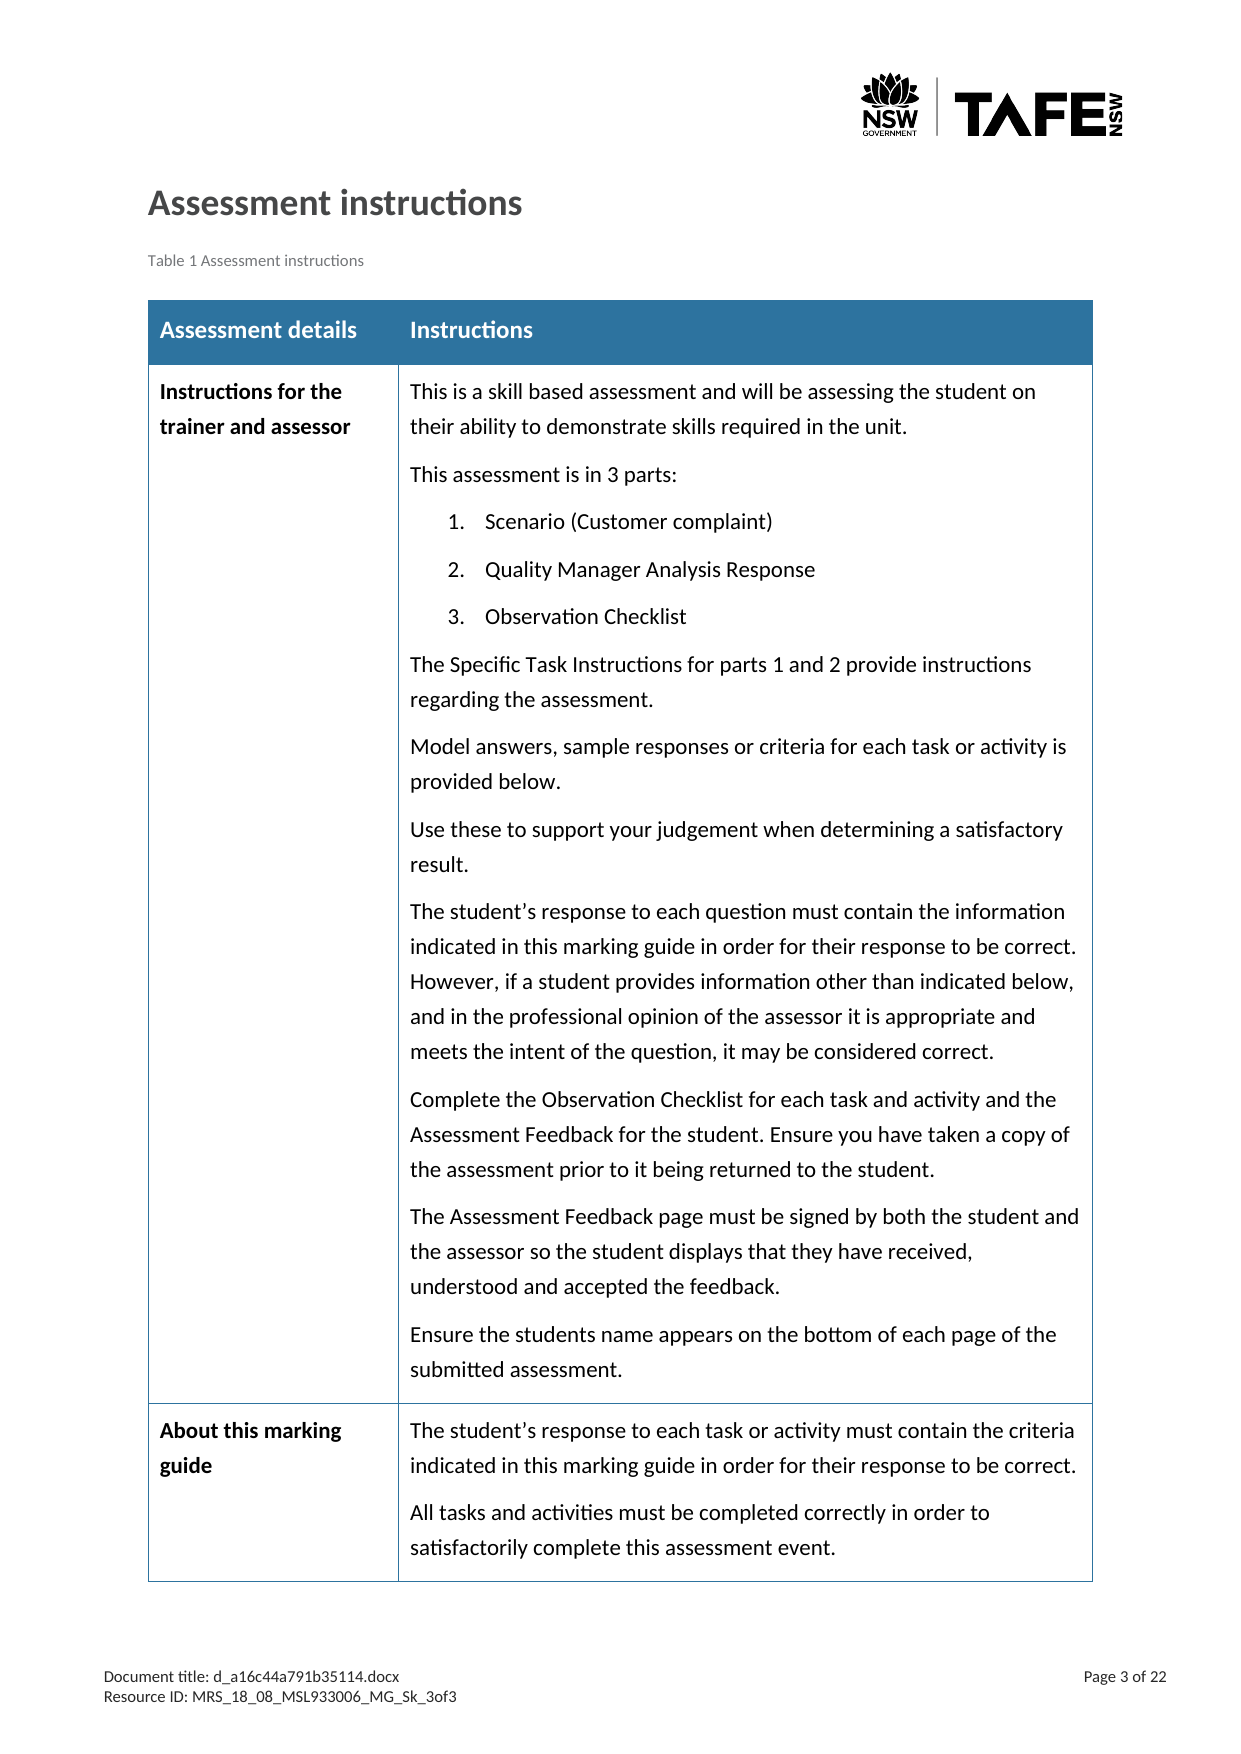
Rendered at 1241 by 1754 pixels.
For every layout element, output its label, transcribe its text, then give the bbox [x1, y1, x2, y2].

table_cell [399, 1404, 1092, 1581]
text Table 1 Assessment instructions [148, 250, 1092, 270]
table_cell Instructions for the trainer and assessor [149, 365, 398, 1402]
subtitle Assessment instructions [148, 179, 1092, 225]
picture [861, 71, 1123, 137]
table_header Instructions [399, 301, 1092, 364]
table_cell This is a skill based assessment and will be assessing the student on their ability to demonstrate skills required in the unit. This assessment is in 3 parts: Scenario (Customer complaint) Quality Manager Analysis Response Observation Checklist The Specific Task Instructions for parts 1 and 2 provide instructions regarding the assessment. Model answers, sample responses or criteria for each task or activity is provided below. Use these to support your judgement when determining a satisfactory result. The student’s response to each question must contain the information indicated in this marking guide in order for their response to be correct. However, if a student provides information other than indicated below, and in the professional opinion of the assessor it is appropriate and meets the intent of the question, it may be considered correct. Complete the Observation Checklist for each task and activity and the Assessment Feedback for the student. Ensure you have taken a copy of the assessment prior to it being returned to the student. The Assessment Feedback page must be signed by both the student and the assessor so the student displays that they have received, understood and accepted the feedback. Ensure the students name appears on the bottom of each page of the submitted assessment. [399, 365, 1092, 1402]
table_cell About this marking guide [149, 1404, 398, 1581]
table_header Assessment details [149, 301, 398, 364]
